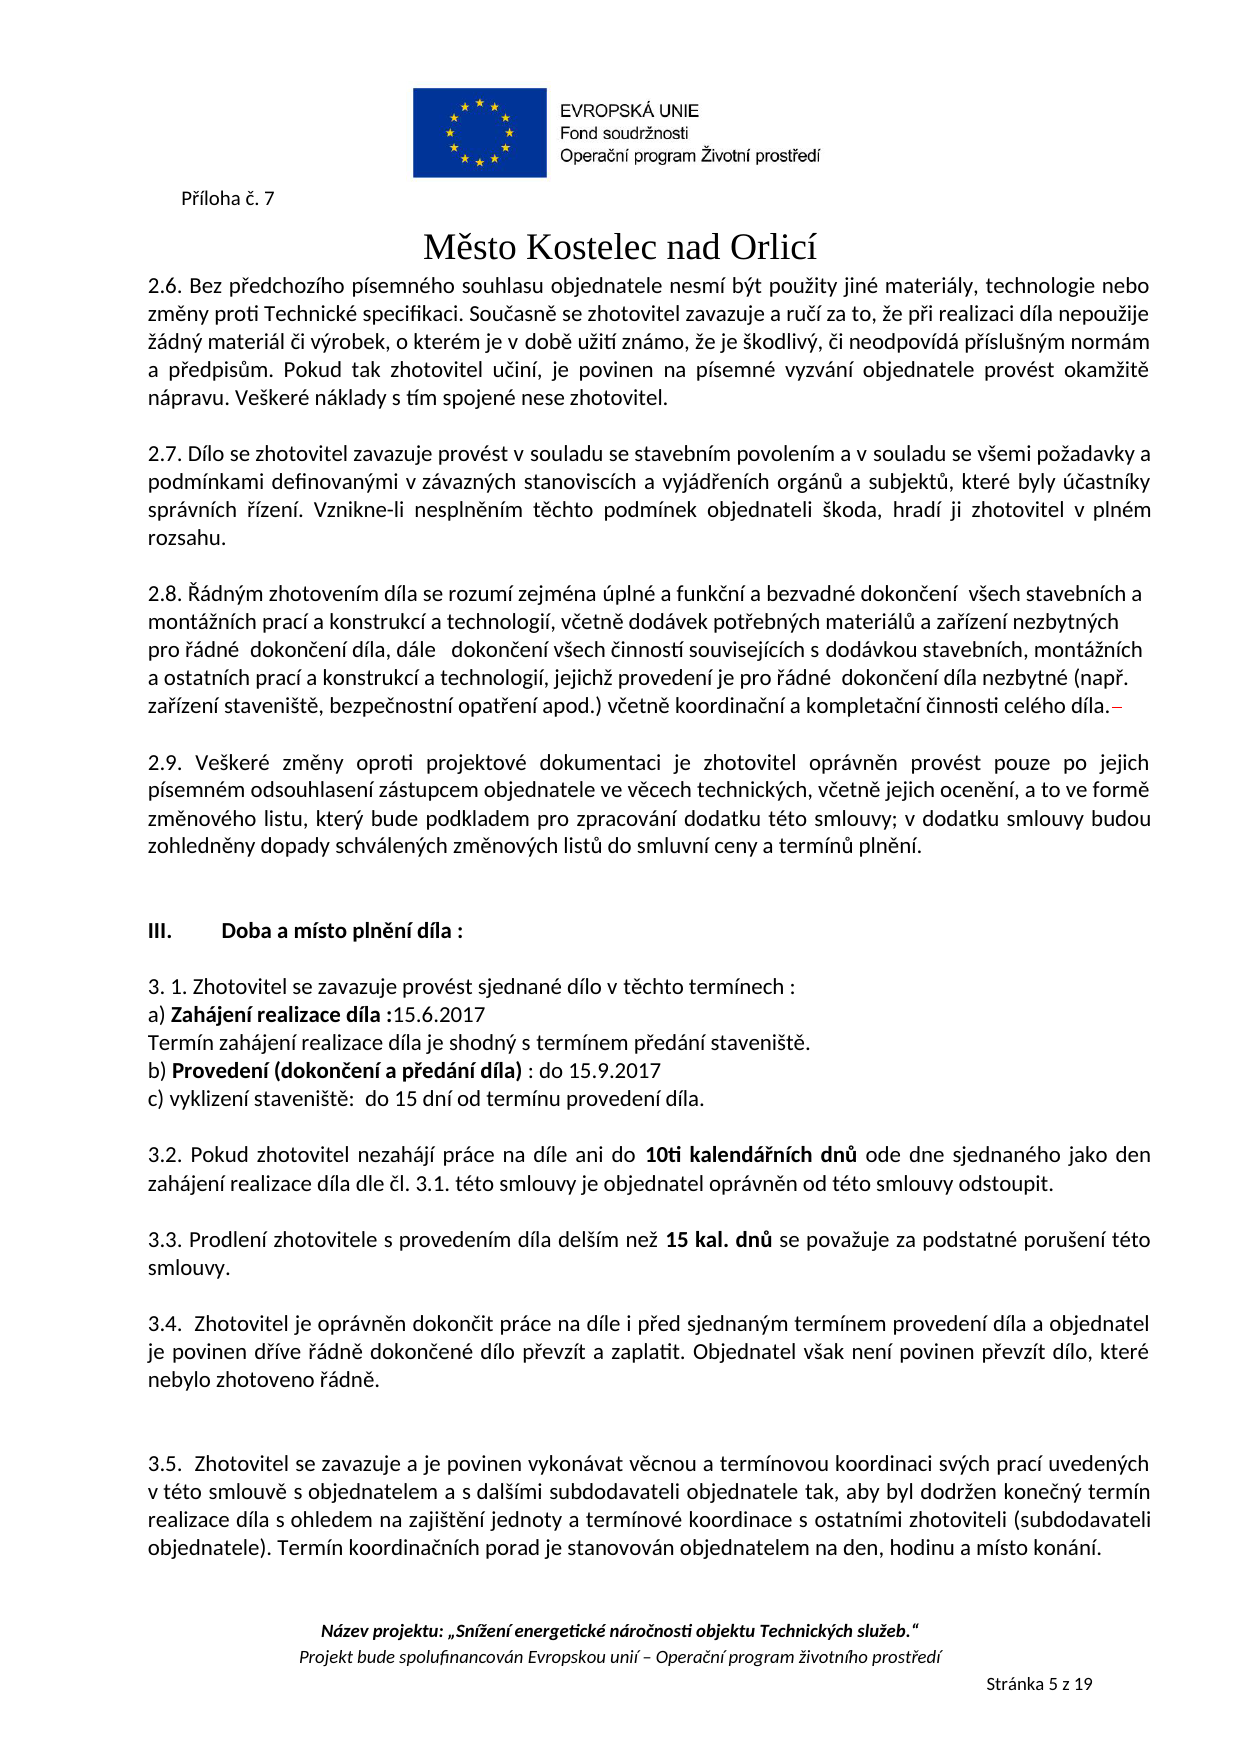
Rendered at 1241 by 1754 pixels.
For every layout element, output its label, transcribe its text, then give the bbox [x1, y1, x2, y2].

text 2.7. Dílo se zhotovitel zavazuje provést v souladu se stavebním povolením a v souladu se všemi požadavky a podmínkami definovanými v závazných stanoviscích a vyjádřeních orgánů a subjektů, které byly účastníky správních řízení. Vznikne-li nesplněním těchto podmínek objednateli škoda, hradí ji zhotovitel v plném rozsahu. [148, 439, 1152, 551]
text b) Provedení (dokončení a předání díla) : do 15.9.2017 [148, 1056, 1152, 1084]
text 2.8. Řádným zhotovením díla se rozumí zejména úplné a funkční a bezvadné dokončení všech stavebních a montážních prací a konstrukcí a technologií, včetně dodávek potřebných materiálů a zařízení nezbytných pro řádné dokončení díla, dále dokončení všech činností souvisejících s dodávkou stavebních, montážních a ostatních prací a konstrukcí a technologií, jejichž provedení je pro řádné dokončení díla nezbytné (např. zařízení staveniště, bezpečnostní opatření apod.) včetně koordinační a kompletační činnosti celého díla. [148, 579, 1152, 719]
text 3.3. Prodlení zhotovitele s provedením díla delším než 15 kal. dnů se považuje za podstatné porušení této smlouvy. [148, 1225, 1152, 1281]
text 3.4. Zhotovitel je oprávněn dokončit práce na díle i před sjednaným termínem provedení díla a objednatel je povinen dříve řádně dokončené dílo převzít a zaplatit. Objednatel však není povinen převzít dílo, které nebylo zhotoveno řádně. [148, 1309, 1152, 1393]
text 3.5. Zhotovitel se zavazuje a je povinen vykonávat věcnou a termínovou koordinaci svých prací uvedených v této smlouvě s objednatelem a s dalšími subdodavateli objednatele tak, aby byl dodržen konečný termín realizace díla s ohledem na zajištění jednoty a termínové koordinace s ostatními zhotoviteli (subdodavateli objednatele). Termín koordinačních porad je stanovován objednatelem na den, hodinu a místo konání. [148, 1449, 1152, 1561]
text 2.6. Bez předchozího písemného souhlasu objednatele nesmí být použity jiné materiály, technologie nebo změny proti Technické specifikaci. Současně se zhotovitel zavazuje a ručí za to, že při realizaci díla nepoužije žádný materiál či výrobek, o kterém je v době užití známo, že je škodlivý, či neodpovídá příslušným normám a předpisům. Pokud tak zhotovitel učiní, je povinen na písemné vyzvání objednatele provést okamžitě nápravu. Veškeré náklady s tím spojené nese zhotovitel. [148, 271, 1152, 411]
text a) Zahájení realizace díla :15.6.2017 [148, 1000, 1152, 1028]
text c) vyklizení staveniště: do 15 dní od termínu provedení díla. [148, 1084, 1093, 1112]
text 2.9. Veškeré změny oproti projektové dokumentaci je zhotovitel oprávněn provést pouze po jejich písemném odsouhlasení zástupcem objednatele ve věcech technických, včetně jejich ocenění, a to ve formě změnového listu, který bude podkladem pro zpracování dodatku této smlouvy; v dodatku smlouvy budou zohledněny dopady schválených změnových listů do smluvní ceny a termínů plnění. [148, 748, 1152, 860]
text Termín zahájení realizace díla je shodný s termínem předání staveniště. [148, 1028, 1152, 1056]
text 3. 1. Zhotovitel se zavazuje provést sjednané dílo v těchto termínech : [148, 972, 1152, 1000]
text 3.2. Pokud zhotovitel nezahájí práce na díle ani do 10ti kalendářních dnů ode dne sjednaného jako den zahájení realizace díla dle čl. 3.1. této smlouvy je objednatel oprávněn od této smlouvy odstoupit. [148, 1141, 1152, 1197]
text III. Doba a místo plnění díla : [148, 916, 1152, 944]
